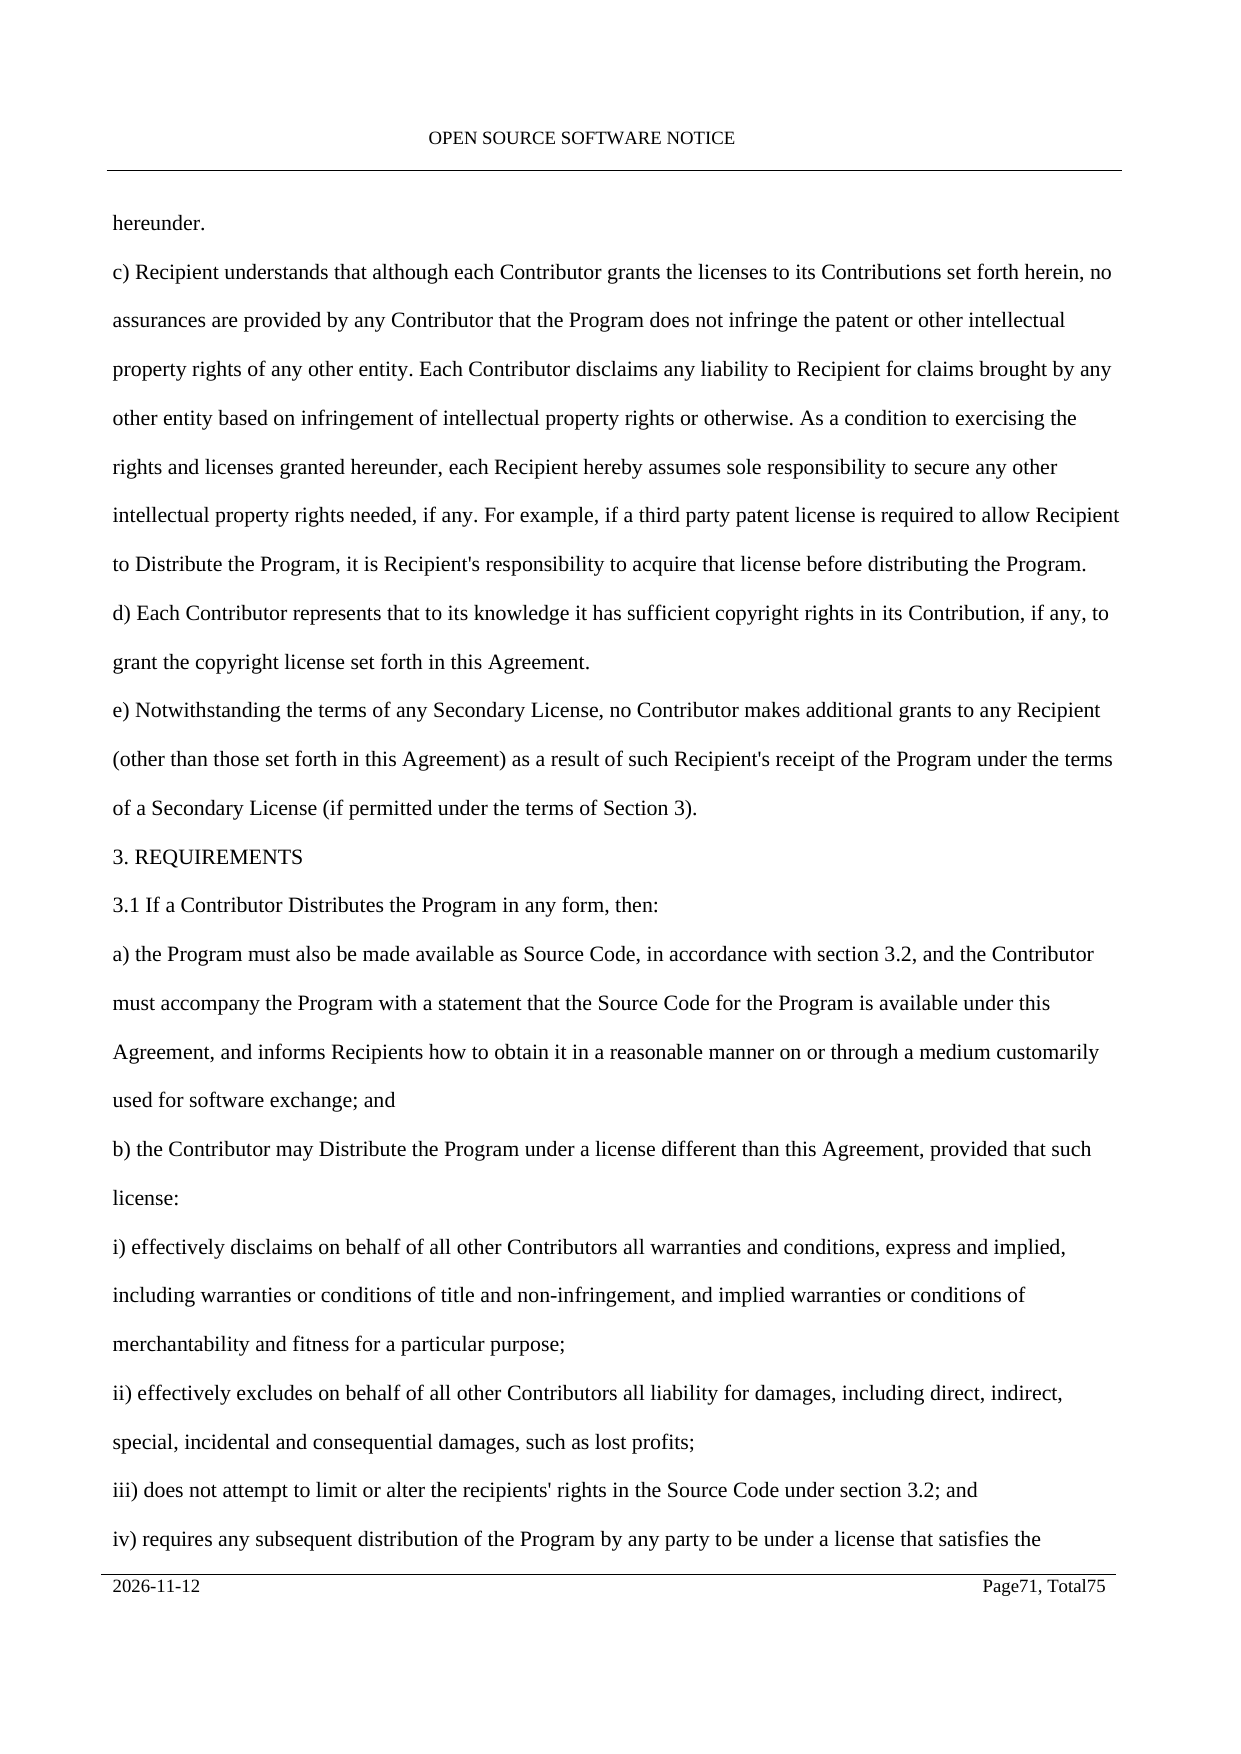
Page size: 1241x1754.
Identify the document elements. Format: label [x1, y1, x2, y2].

text [112, 206, 1128, 1555]
